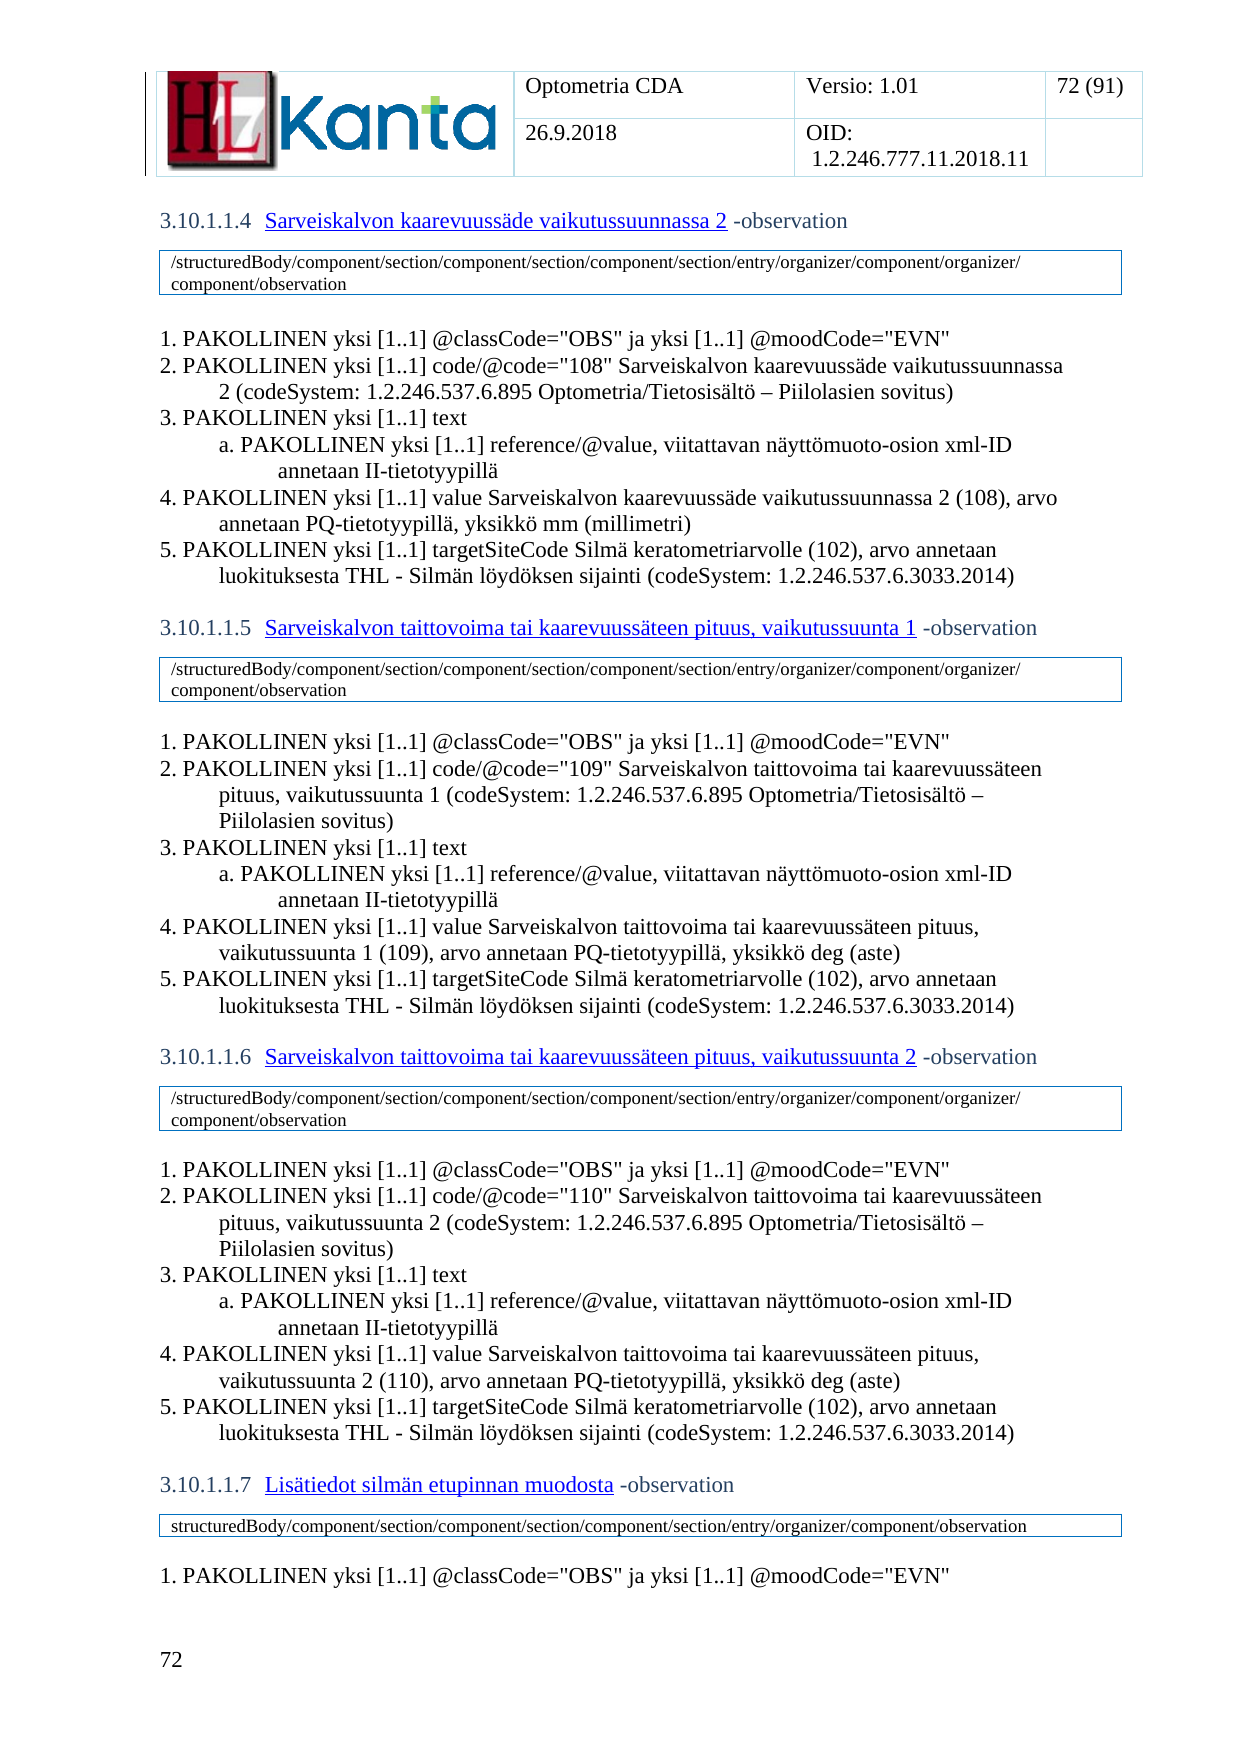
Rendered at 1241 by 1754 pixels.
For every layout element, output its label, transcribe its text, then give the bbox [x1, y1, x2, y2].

table_header /structuredBody/component/section/component/section/component/section/entry/organizer/component/organizer/component/observation [160, 658, 1121, 701]
table_header structuredBody/component/section/component/section/component/section/entry/organizer/component/observation [160, 1515, 1121, 1536]
text 2. PAKOLLINEN yksi [1..1] code/@code="108" Sarveiskalvon kaarevuussäde vaikutussuunnassa 2 (codeSystem: 1.2.246.537.6.895 Optometria/Tietosisältö – Piilolasien sovitus) [159, 352, 1081, 404]
subtitle Sarveiskalvon taittovoima tai kaarevuussäteen pituus, vaikutussuunta 1 -observation [159, 614, 1081, 640]
text 3. PAKOLLINEN yksi [1..1] text [159, 1261, 1081, 1288]
text 1. PAKOLLINEN yksi [1..1] @classCode="OBS" ja yksi [1..1] @moodCode="EVN" [159, 1562, 1081, 1588]
text 4. PAKOLLINEN yksi [1..1] value Sarveiskalvon taittovoima tai kaarevuussäteen pituus, vaikutussuunta 2 (110), arvo annetaan PQ-tietotyypillä, yksikkö deg (aste) [159, 1340, 1081, 1393]
subtitle Sarveiskalvon taittovoima tai kaarevuussäteen pituus, vaikutussuunta 2 -observation [159, 1043, 1081, 1069]
text 2. PAKOLLINEN yksi [1..1] code/@code="109" Sarveiskalvon taittovoima tai kaarevuussäteen pituus, vaikutussuunta 1 (codeSystem: 1.2.246.537.6.895 Optometria/Tietosisältö – Piilolasien sovitus) [159, 754, 1081, 834]
text 1. PAKOLLINEN yksi [1..1] @classCode="OBS" ja yksi [1..1] @moodCode="EVN" [159, 728, 1081, 754]
subtitle Sarveiskalvon kaarevuussäde vaikutussuunnassa 2 -observation [159, 207, 1081, 234]
text a. PAKOLLINEN yksi [1..1] reference/@value, viitattavan näyttömuoto-osion xml-ID annetaan II-tietotyypillä [218, 1288, 1081, 1340]
text 5. PAKOLLINEN yksi [1..1] targetSiteCode Silmä keratometriarvolle (102), arvo annetaan luokituksesta THL - Silmän löydöksen sijainti (codeSystem: 1.2.246.537.6.3033.2014) [159, 1393, 1081, 1446]
text 5. PAKOLLINEN yksi [1..1] targetSiteCode Silmä keratometriarvolle (102), arvo annetaan luokituksesta THL - Silmän löydöksen sijainti (codeSystem: 1.2.246.537.6.3033.2014) [159, 536, 1081, 589]
text 1. PAKOLLINEN yksi [1..1] @classCode="OBS" ja yksi [1..1] @moodCode="EVN" [159, 325, 1081, 352]
text 3. PAKOLLINEN yksi [1..1] text [159, 834, 1081, 860]
subtitle Lisätiedot silmän etupinnan muodosta -observation [159, 1471, 1081, 1497]
text 4. PAKOLLINEN yksi [1..1] value Sarveiskalvon kaarevuussäde vaikutussuunnassa 2 (108), arvo annetaan PQ-tietotyypillä, yksikkö mm (millimetri) [159, 483, 1081, 536]
text 2. PAKOLLINEN yksi [1..1] code/@code="110" Sarveiskalvon taittovoima tai kaarevuussäteen pituus, vaikutussuunta 2 (codeSystem: 1.2.246.537.6.895 Optometria/Tietosisältö – Piilolasien sovitus) [159, 1182, 1081, 1261]
picture [281, 96, 496, 150]
text 1. PAKOLLINEN yksi [1..1] @classCode="OBS" ja yksi [1..1] @moodCode="EVN" [159, 1156, 1081, 1182]
text 3. PAKOLLINEN yksi [1..1] text [159, 404, 1081, 431]
picture [167, 71, 279, 171]
text a. PAKOLLINEN yksi [1..1] reference/@value, viitattavan näyttömuoto-osion xml-ID annetaan II-tietotyypillä [218, 431, 1081, 483]
text 5. PAKOLLINEN yksi [1..1] targetSiteCode Silmä keratometriarvolle (102), arvo annetaan luokituksesta THL - Silmän löydöksen sijainti (codeSystem: 1.2.246.537.6.3033.2014) [159, 965, 1081, 1018]
text 4. PAKOLLINEN yksi [1..1] value Sarveiskalvon taittovoima tai kaarevuussäteen pituus, vaikutussuunta 1 (109), arvo annetaan PQ-tietotyypillä, yksikkö deg (aste) [159, 913, 1081, 965]
table_header /structuredBody/component/section/component/section/component/section/entry/organizer/component/organizer/component/observation [160, 251, 1121, 294]
table_header /structuredBody/component/section/component/section/component/section/entry/organizer/component/organizer/component/observation [160, 1087, 1121, 1130]
text a. PAKOLLINEN yksi [1..1] reference/@value, viitattavan näyttömuoto-osion xml-ID annetaan II-tietotyypillä [218, 860, 1081, 913]
